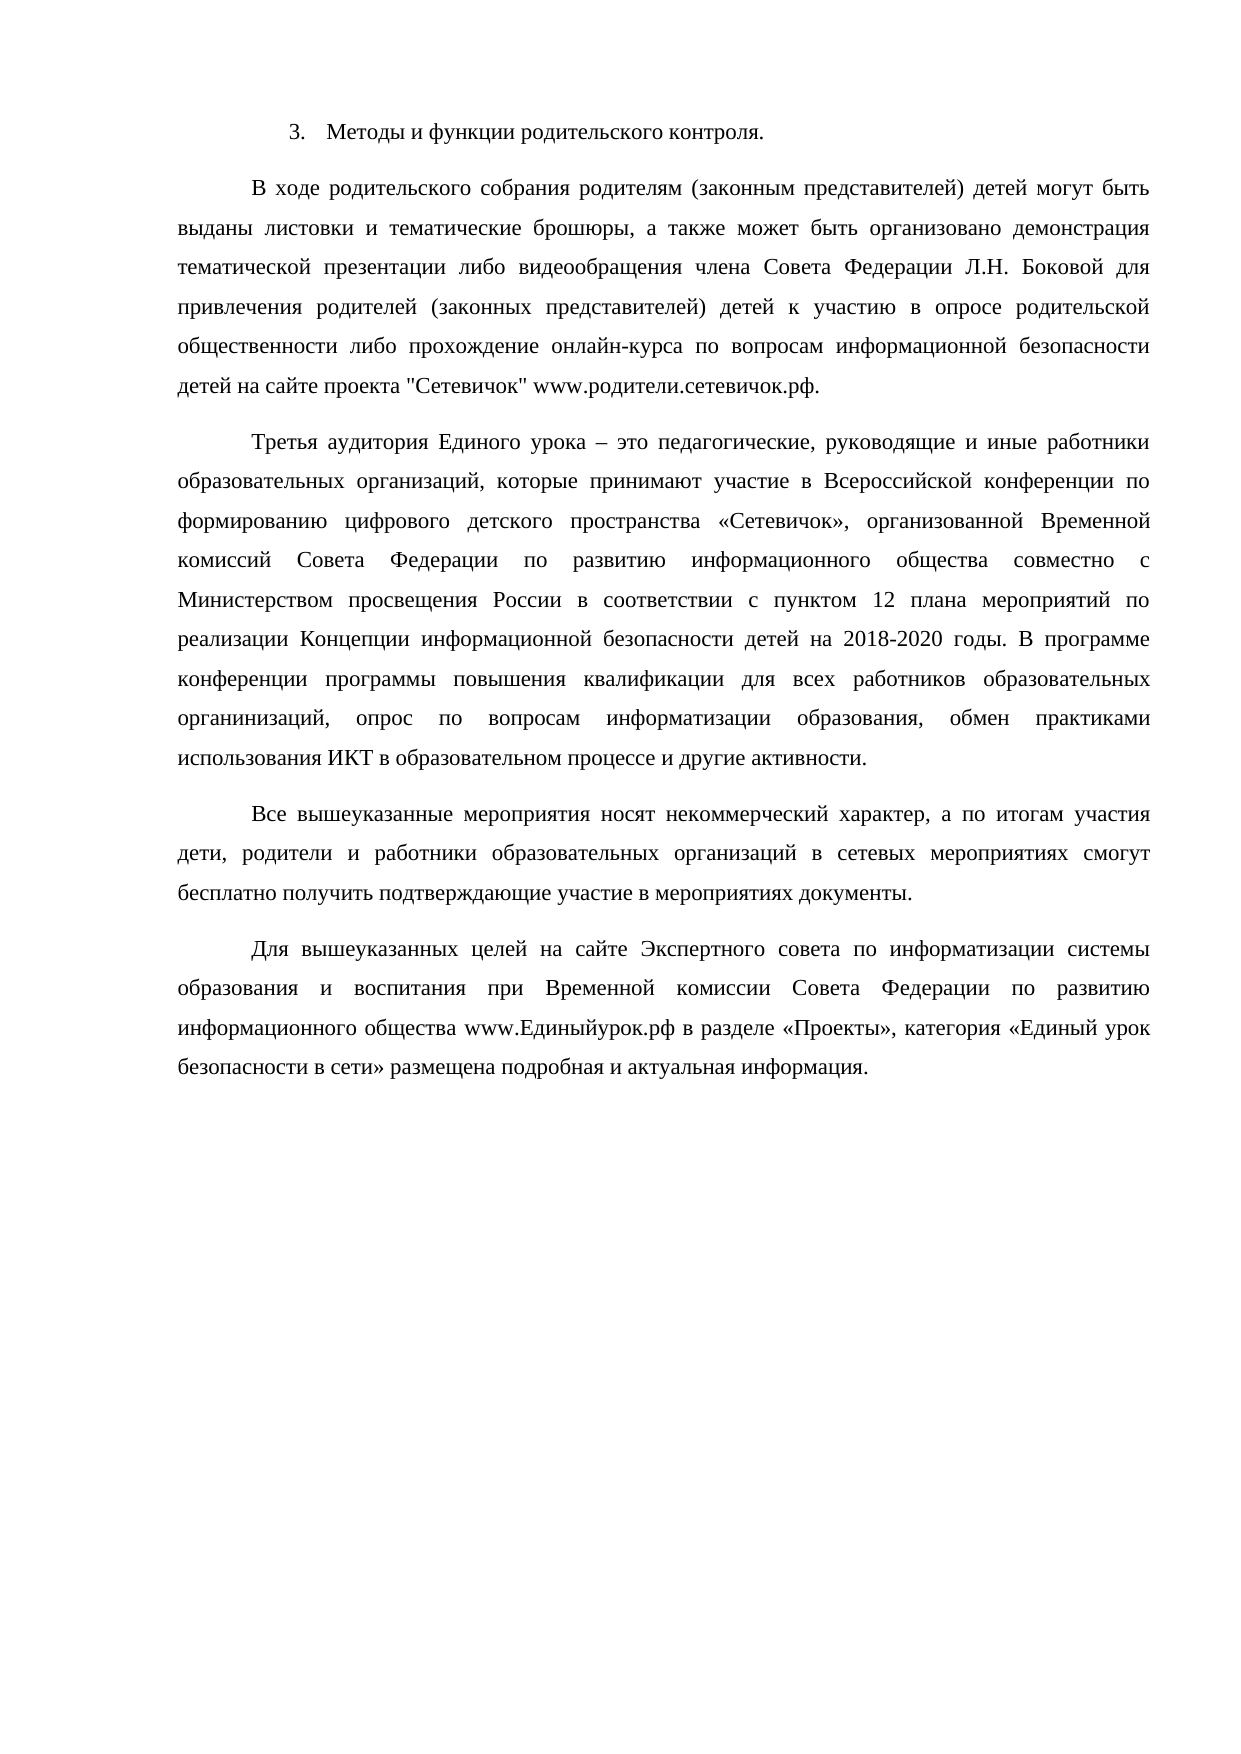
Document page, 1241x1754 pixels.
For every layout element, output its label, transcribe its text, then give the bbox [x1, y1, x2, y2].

text Для вышеуказанных целей на сайте Экспертного совета по информатизации системы образования и воспитания при Временной комиссии Совета Федерации по развитию информационного общества www.Единыйурок.рф в разделе «Проекты», категория «Единый урок безопасности в сети» размещена подробная и актуальная информация. [177, 935, 1152, 1080]
list Методы и функции родительского контроля. [288, 118, 1152, 144]
text Все вышеуказанные мероприятия носят некоммерческий характер, а по итогам участия дети, родители и работники образовательных организаций в сетевых мероприятиях смогут бесплатно получить подтверждающие участие в мероприятиях документы. [177, 800, 1152, 905]
text Третья аудитория Единого урока – это педагогические, руководящие и иные работники образовательных организаций, которые принимают участие в Всероссийской конференции по формированию цифрового детского пространства «Сетевичок», организованной Временной комиссий Совета Федерации по развитию информационного общества совместно с Министерством просвещения России в соответствии с пунктом 12 плана мероприятий по реализации Концепции информационной безопасности детей на 2018-2020 годы. В программе конференции программы повышения квалификации для всех работников образовательных органинизаций, опрос по вопросам информатизации образования, обмен практиками использования ИКТ в образовательном процессе и другие активности. [177, 428, 1152, 770]
text В ходе родительского собрания родителям (законным представителей) детей могут быть выданы листовки и тематические брошюры, а также может быть организовано демонстрация тематической презентации либо видеообращения члена Совета Федерации Л.Н. Боковой для привлечения родителей (законных представителей) детей к участию в опросе родительской общественности либо прохождение онлайн-курса по вопросам информационной безопасности детей на сайте проекта "Сетевичок" www.родители.сетевичок.рф. [177, 174, 1152, 398]
